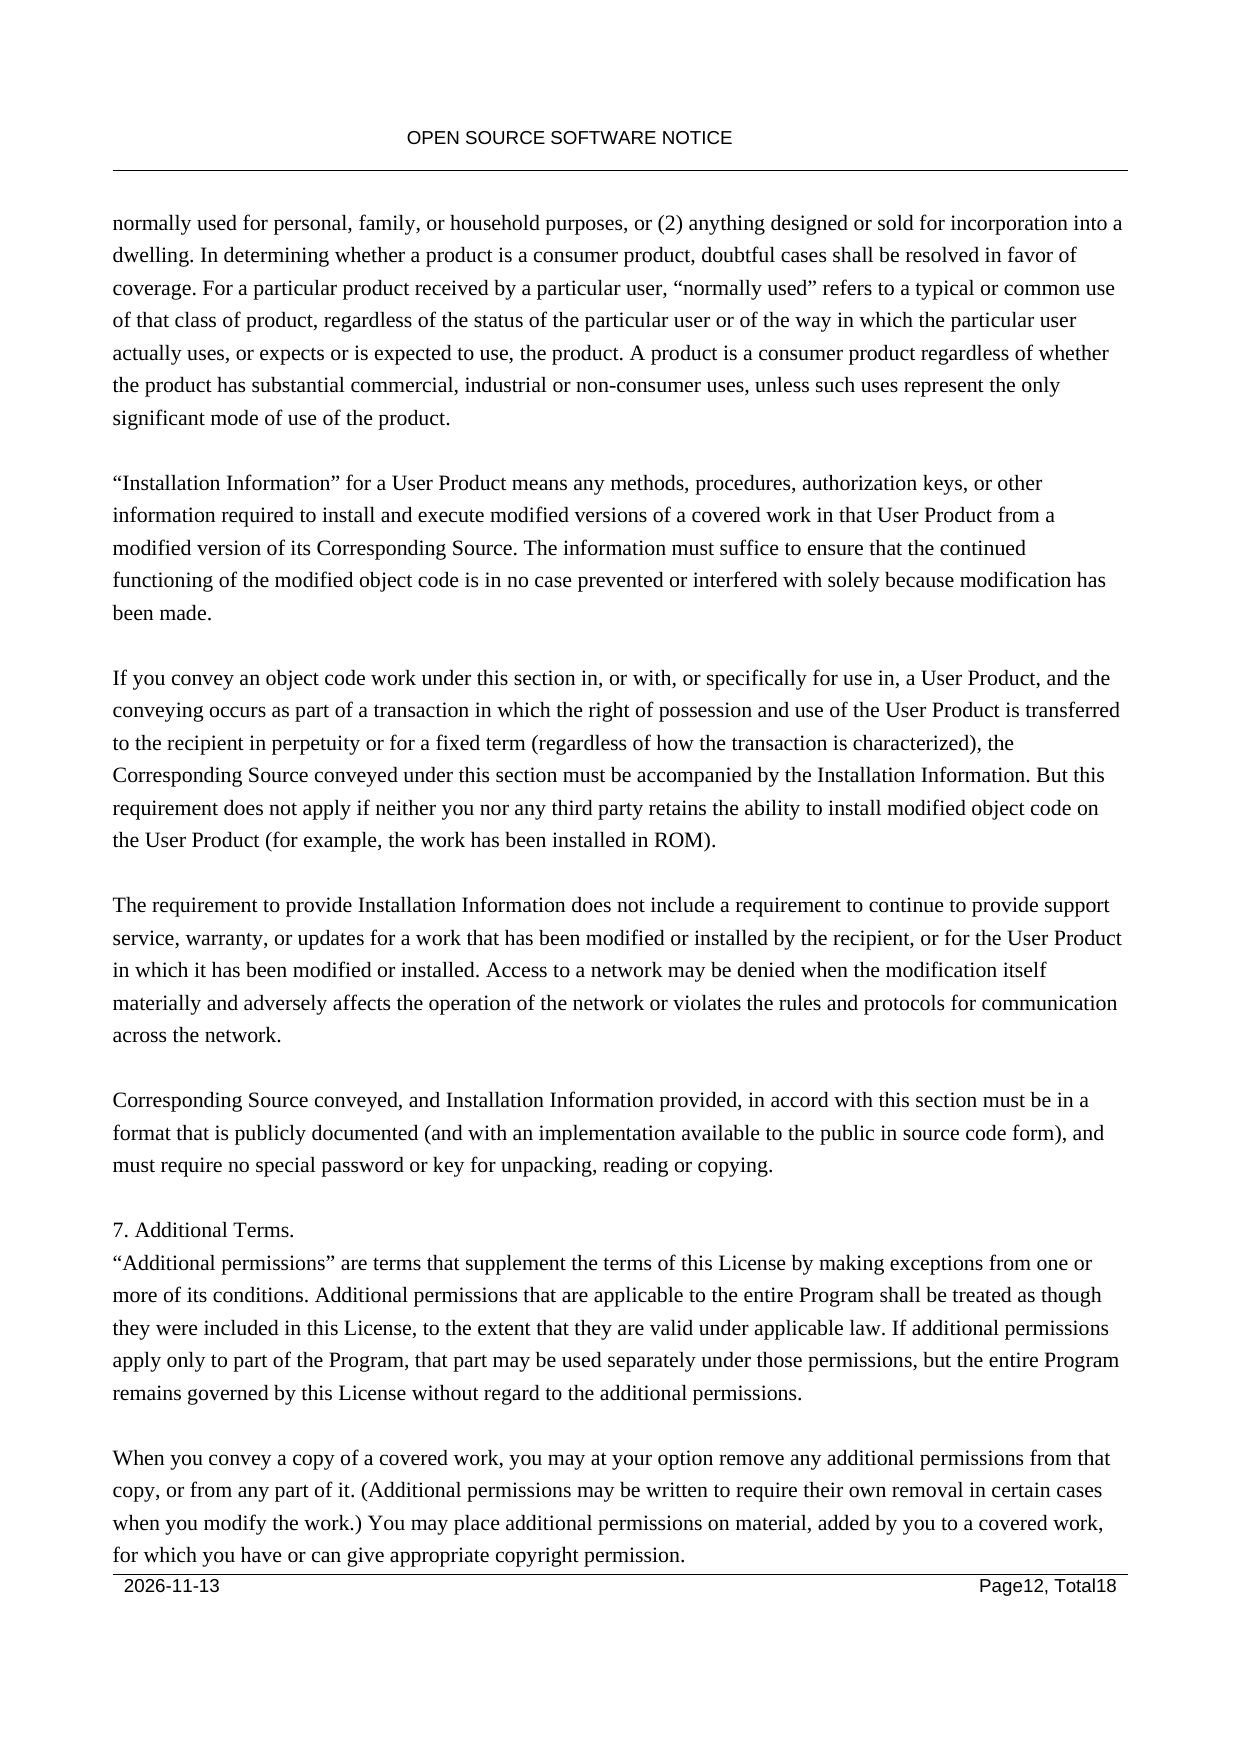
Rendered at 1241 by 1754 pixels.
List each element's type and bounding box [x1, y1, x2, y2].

text [112, 206, 1128, 1571]
